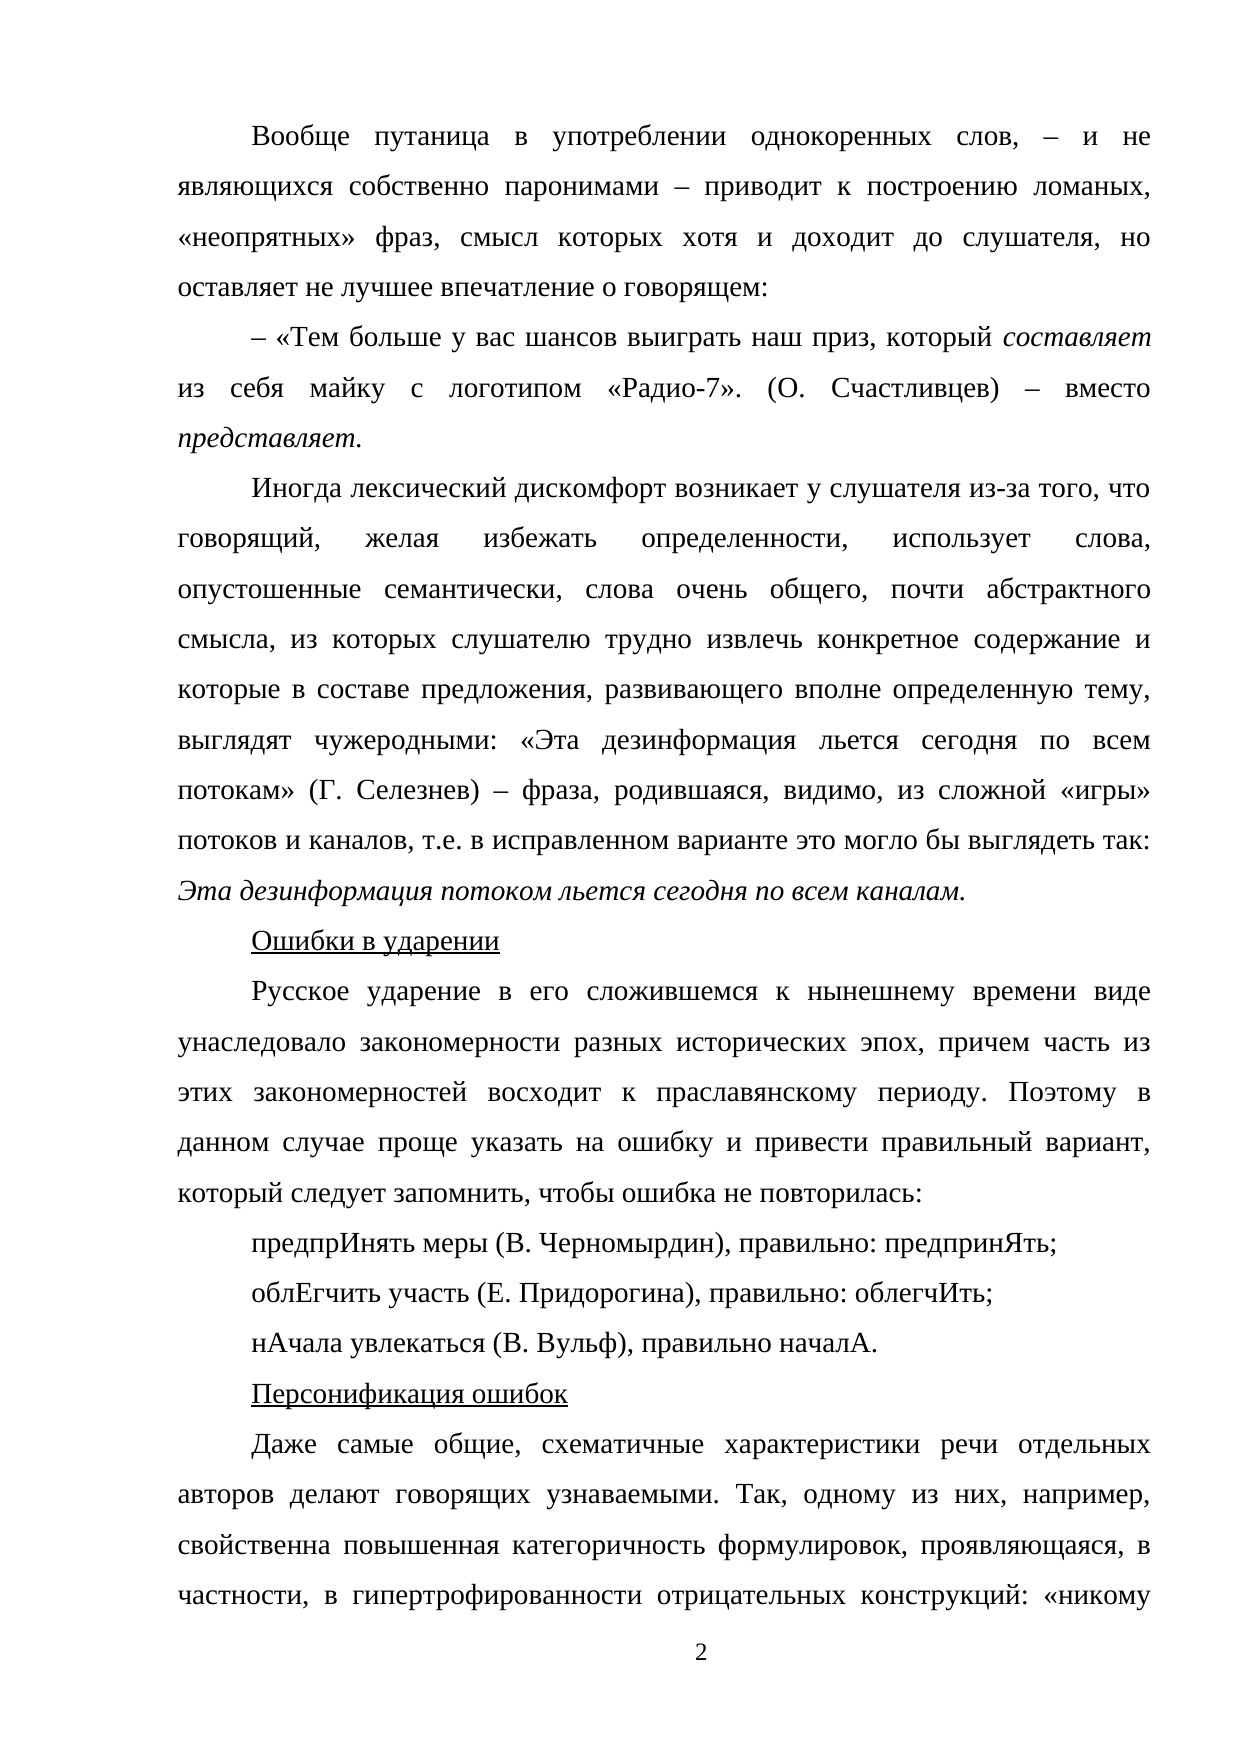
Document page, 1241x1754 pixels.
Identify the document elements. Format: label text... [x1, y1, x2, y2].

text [177, 1426, 1152, 1611]
text предпрИнять меры (В. Черномырдин), правильно: предпринЯть; [177, 1225, 1152, 1258]
text Ошибки в ударении [177, 923, 1152, 957]
text нАчала увлекаться (В. Вульф), правильно началА. [177, 1326, 1152, 1359]
text Иногда лексический дискомфорт возникает у слушателя из-за того, что говорящий, желая избежать определенности, использует слова, опустошенные семантически, слова очень общего, почти абстрактного смысла, из которых слушателю трудно извлечь конкретное содержание и которые в составе предложения, развивающего вполне определенную тему, выглядят чужеродными: «Эта дезинформация льется сегодня по всем потокам» (Г. Селезнев) – фраза, родившаяся, видимо, из сложной «игры» потоков и каналов, т.е. в исправленном варианте это могло бы выглядеть так: Эта дезинформация потоком льется сегодня по всем каналам. [177, 470, 1152, 906]
text – «Тем больше у вас шансов выиграть наш приз, который составляет из себя майку с логотипом «Радио-7». (О. Счастливцев) – вместо представляет. [177, 319, 1152, 453]
text облЕгчить участь (Е. Придорогина), правильно: облегчИть; [177, 1275, 1152, 1309]
text Русское ударение в его сложившемся к нынешнему времени виде унаследовало закономерности разных исторических эпох, причем часть из этих закономерностей восходит к праславянскому периоду. Поэтому в данном случае проще указать на ошибку и привести правильный вариант, который следует запомнить, чтобы ошибка не повторилась: [177, 973, 1152, 1208]
text Вообще путаница в употреблении однокоренных слов, – и не являющихся собственно паронимами – приводит к построению ломаных, «неопрятных» фраз, смысл которых хотя и доходит до слушателя, но оставляет не лучшее впечатление о говорящем: [177, 118, 1152, 303]
text Персонификация ошибок [177, 1376, 1152, 1409]
